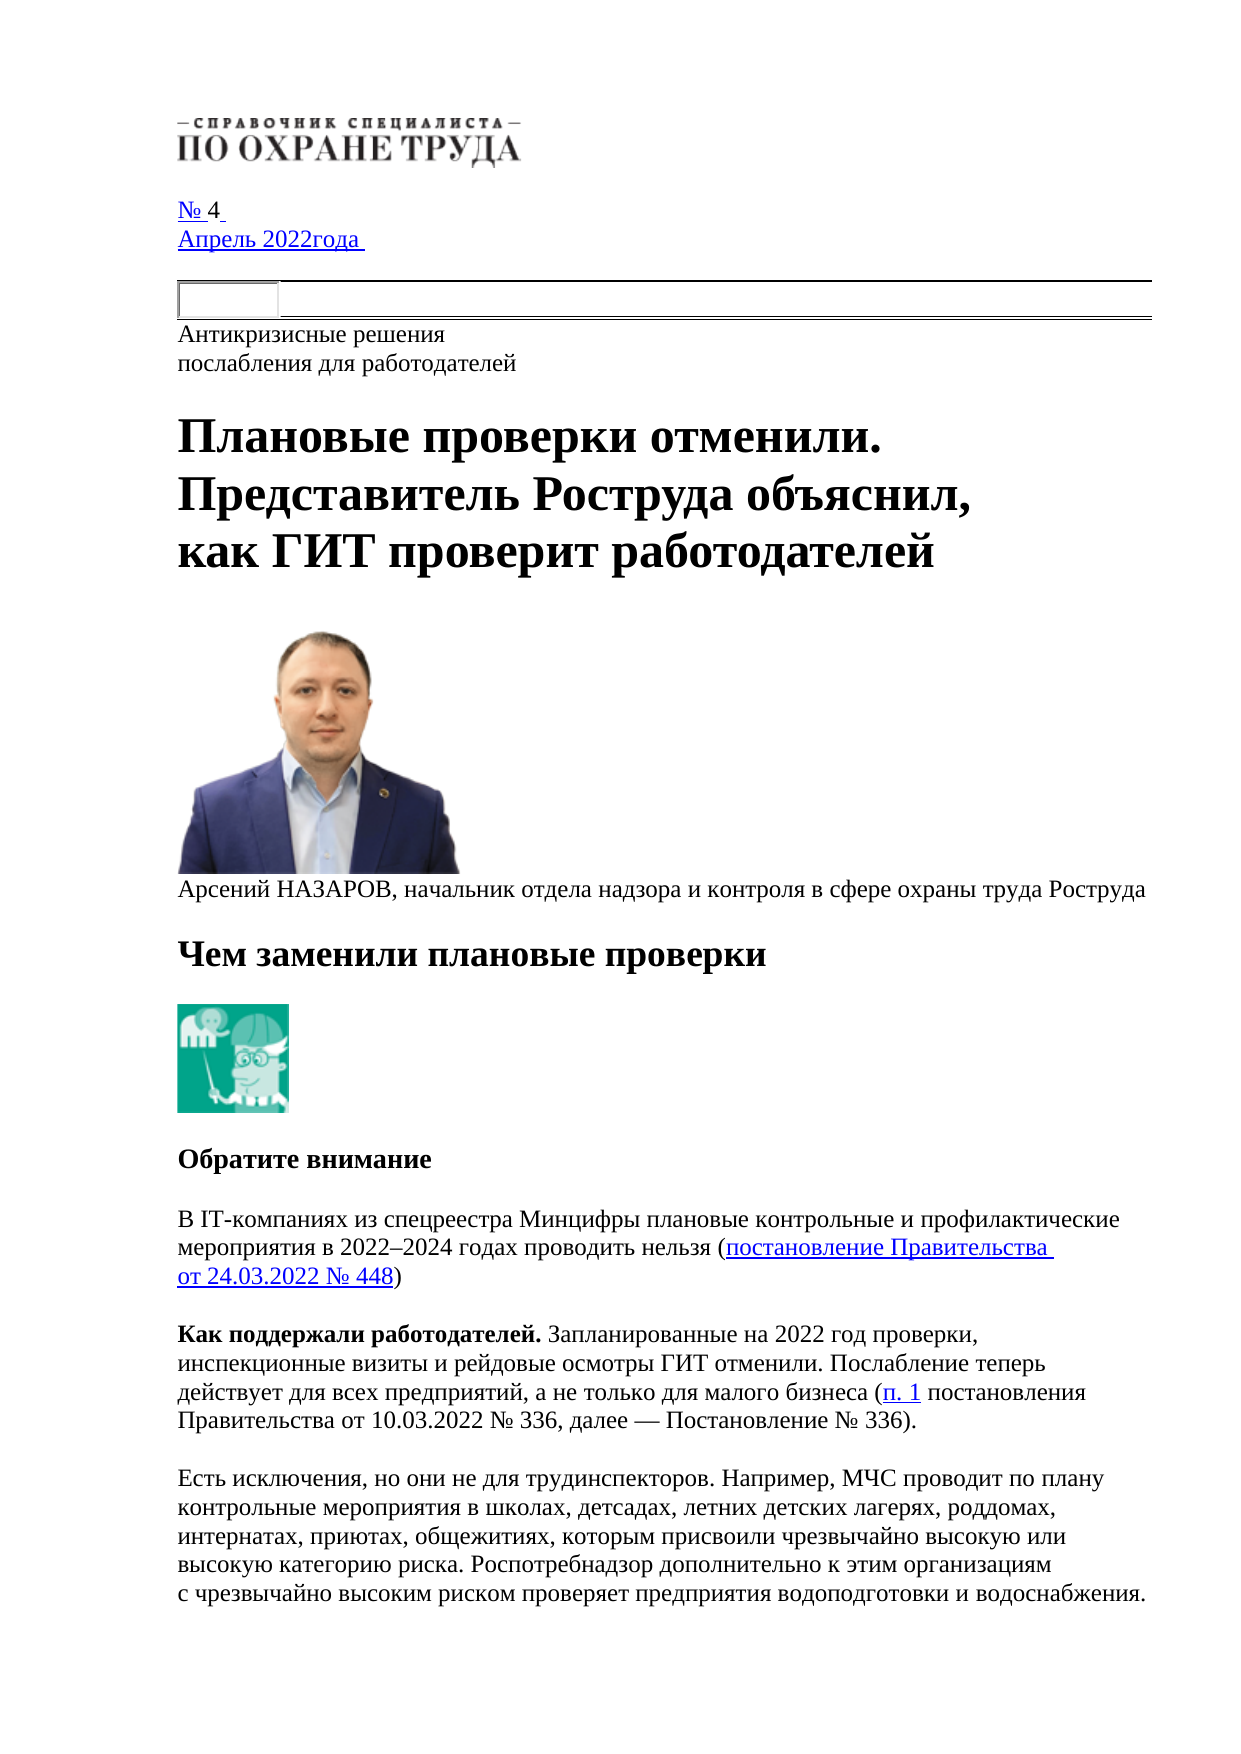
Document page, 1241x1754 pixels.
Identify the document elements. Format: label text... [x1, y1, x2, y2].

picture [177, 118, 522, 168]
text Обратите внимание [177, 1142, 1152, 1174]
picture [177, 1004, 289, 1113]
text Арсений НАЗАРОВ, начальник отдела надзора и контроля в сфере охраны труда Роструда [177, 874, 1152, 903]
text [177, 1463, 1152, 1607]
picture [177, 607, 461, 874]
text Чем заменили плановые проверки [177, 932, 1152, 975]
text В IT-компаниях из спецреестра Минцифры плановые контрольные и профилактические мероприятия в 2022–2024 годах проводить нельзя (постановление Правительства от 24.03.2022 № 448) [177, 1204, 1152, 1290]
text Апрель 2022года [177, 224, 1152, 253]
text Как поддержали работодателей. Запланированные на 2022 год проверки, инспекционные визиты и рейдовые осмотры ГИТ отменили. Послабление теперь действует для всех предприятий, а не только для малого бизнеса (п. 1 постановления Правительства от 10.03.2022 № 336, далее — Постановление № 336). [177, 1319, 1152, 1434]
text Антикризисные решения [177, 320, 1152, 348]
text послабления для работодателей [177, 348, 1152, 377]
text Плановые проверки отменили. Представитель Роструда объяснил, как ГИТ проверит работодателей [177, 406, 1152, 579]
text № 4 [177, 196, 1152, 224]
